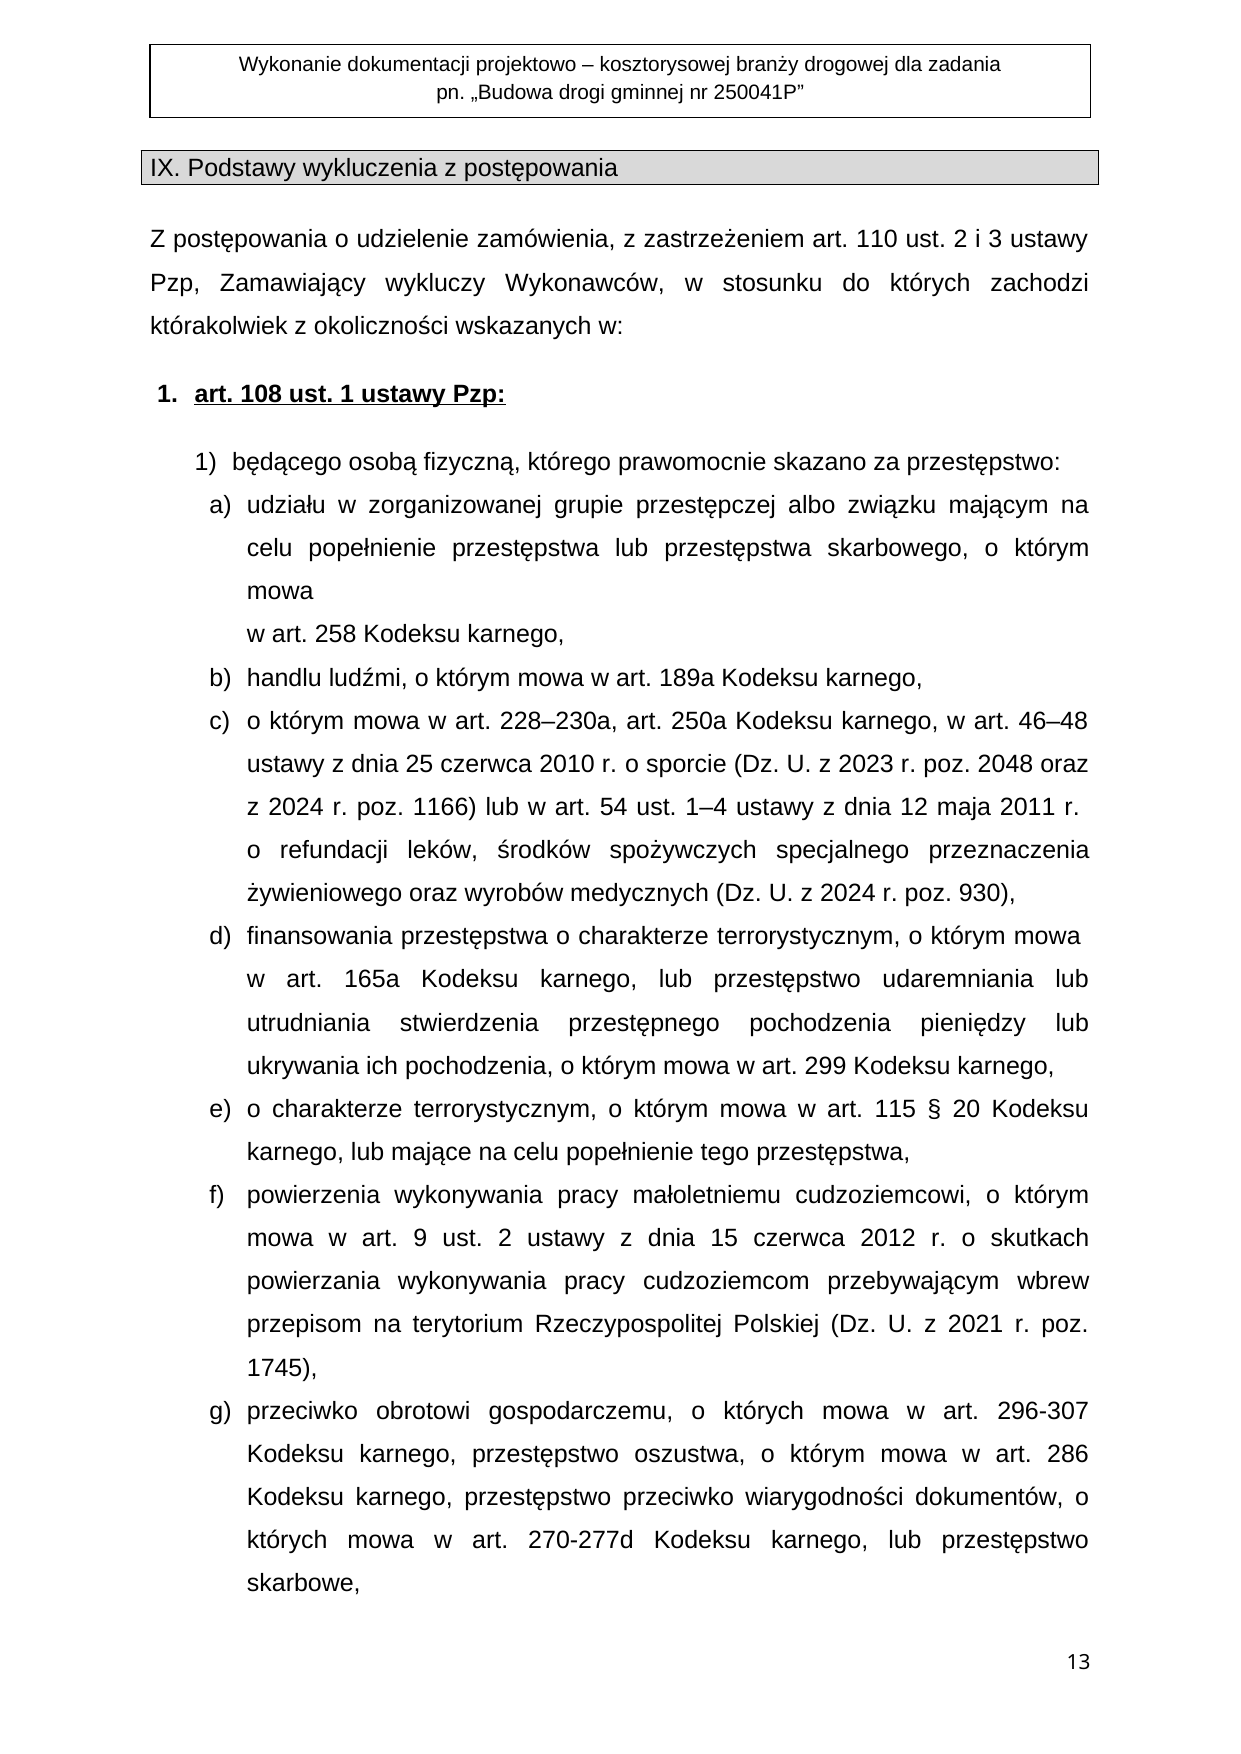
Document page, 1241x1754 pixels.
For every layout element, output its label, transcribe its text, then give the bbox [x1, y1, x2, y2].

list art. 108 ust. 1 ustawy Pzp: [157, 379, 1090, 407]
text Z postępowania o udzielenie zamówienia, z zastrzeżeniem art. 110 ust. 2 i 3 ustawy Pzp, Zamawiający wykluczy Wykonawców, w stosunku do których zachodzi którakolwiek z okoliczności wskazanych w: [150, 224, 1090, 339]
subtitle IX. Podstawy wykluczenia z postępowania [142, 151, 1098, 184]
list przeciwko obrotowi gospodarczemu, o których mowa w art. 296-307 Kodeksu karnego, przestępstwo oszustwa, o którym mowa w art. 286 Kodeksu karnego, przestępstwo przeciwko wiarygodności dokumentów, o których mowa w art. 270-277d Kodeksu karnego, lub przestępstwo skarbowe, [209, 1396, 1090, 1597]
list powierzenia wykonywania pracy małoletniemu cudzoziemcowi, o którym mowa w art. 9 ust. 2 ustawy z dnia 15 czerwca 2012 r. o skutkach powierzania wykonywania pracy cudzoziemcom przebywającym wbrew przepisom na terytorium Rzeczypospolitej Polskiej (Dz. U. z 2021 r. poz. 1745), [209, 1180, 1090, 1381]
list o charakterze terrorystycznym, o którym mowa w art. 115 § 20 Kodeksu karnego, lub mające na celu popełnienie tego przestępstwa, [209, 1094, 1090, 1166]
list handlu ludźmi, o którym mowa w art. 189a Kodeksu karnego, [209, 662, 1090, 691]
list udziału w zorganizowanej grupie przestępczej albo związku mającym na celu popełnienie przestępstwa lub przestępstwa skarbowego, o którym mowa w art. 258 Kodeksu karnego, [209, 490, 1090, 648]
list będącego osobą fizyczną, którego prawomocnie skazano za przestępstwo: [194, 447, 1090, 476]
list finansowania przestępstwa o charakterze terrorystycznym, o którym mowa w art. 165a Kodeksu karnego, lub przestępstwo udaremniania lub utrudniania stwierdzenia przestępnego pochodzenia pieniędzy lub ukrywania ich pochodzenia, o którym mowa w art. 299 Kodeksu karnego, [209, 921, 1090, 1079]
list o którym mowa w art. 228–230a, art. 250a Kodeksu karnego, w art. 46–48 ustawy z dnia 25 czerwca 2010 r. o sporcie (Dz. U. z 2023 r. poz. 2048 oraz z 2024 r. poz. 1166) lub w art. 54 ust. 1–4 ustawy z dnia 12 maja 2011 r. o refundacji leków, środków spożywczych specjalnego przeznaczenia żywieniowego oraz wyrobów medycznych (Dz. U. z 2024 r. poz. 930), [209, 706, 1090, 907]
